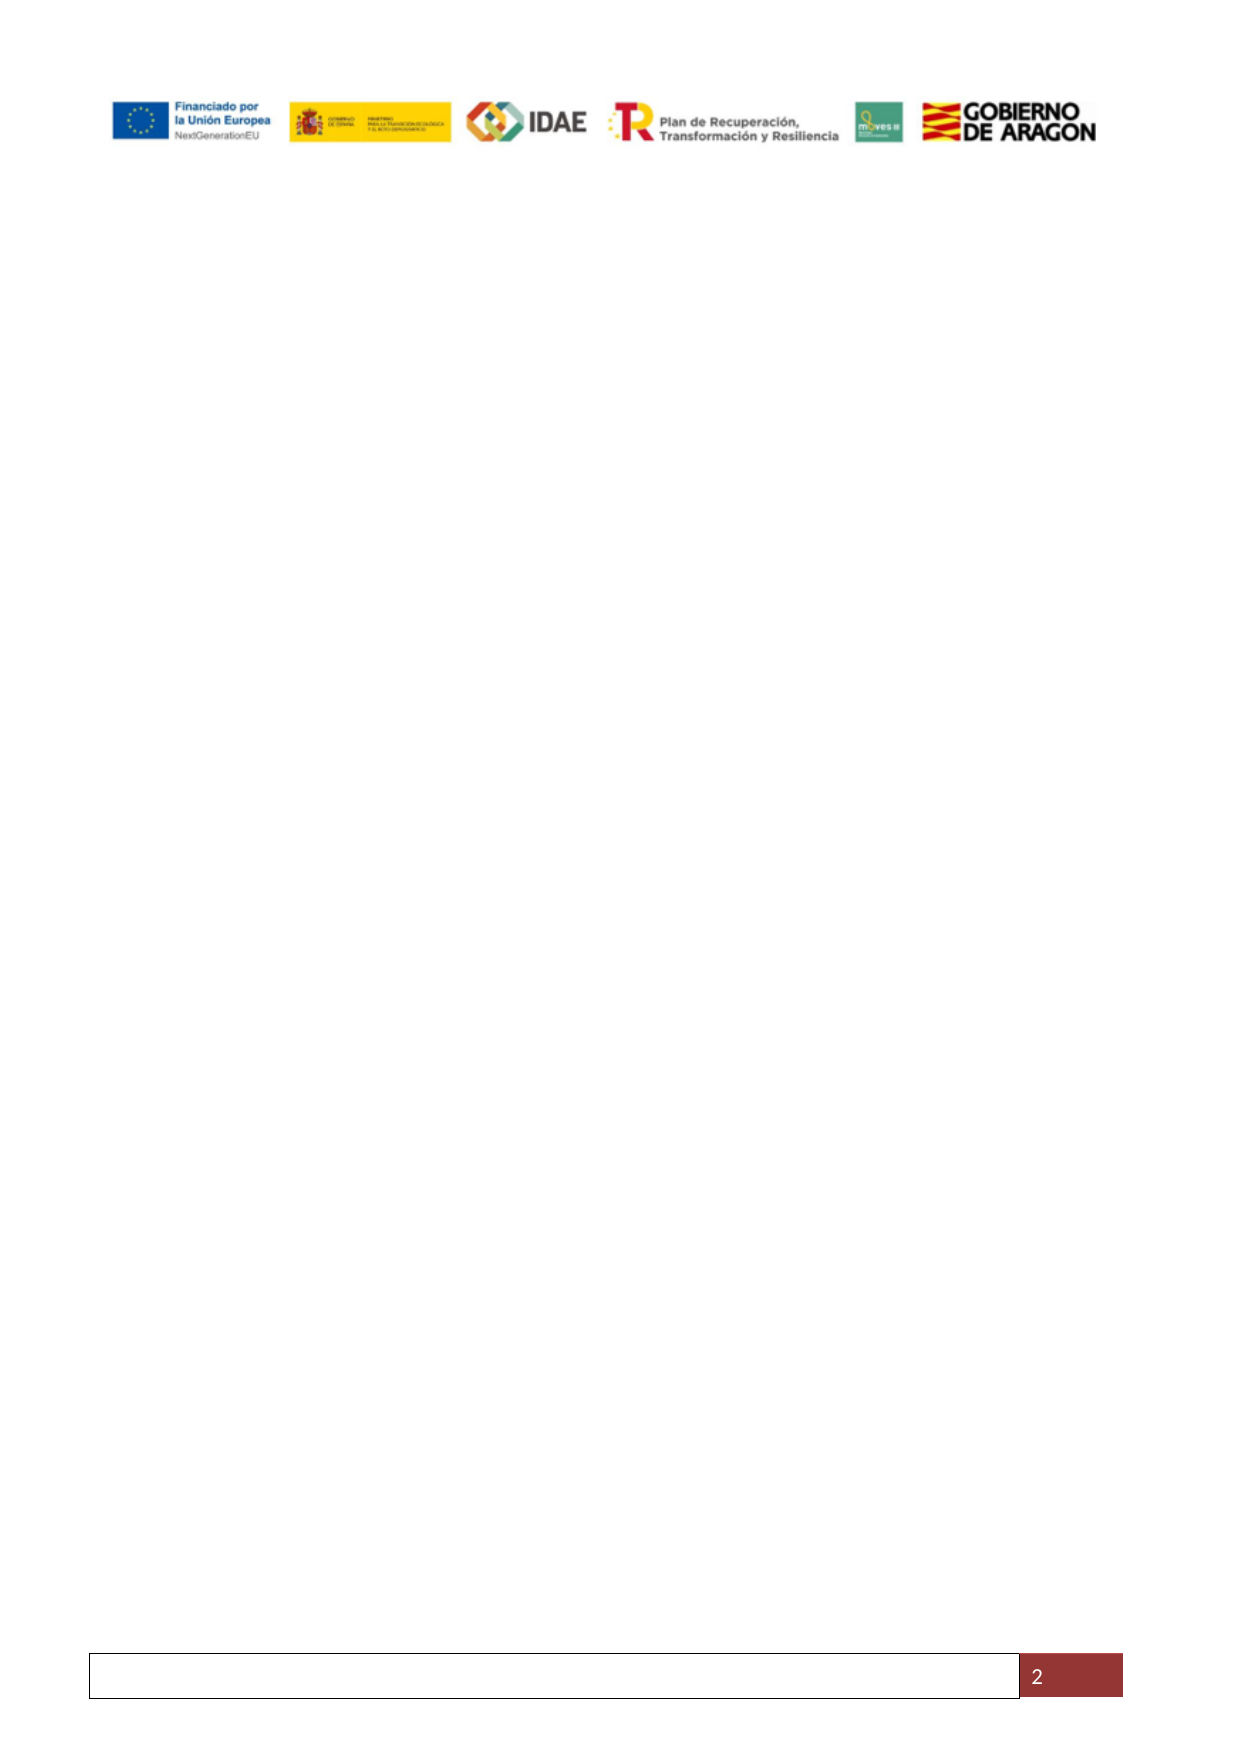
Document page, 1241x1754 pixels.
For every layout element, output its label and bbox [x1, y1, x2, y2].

picture [88, 72, 1123, 166]
